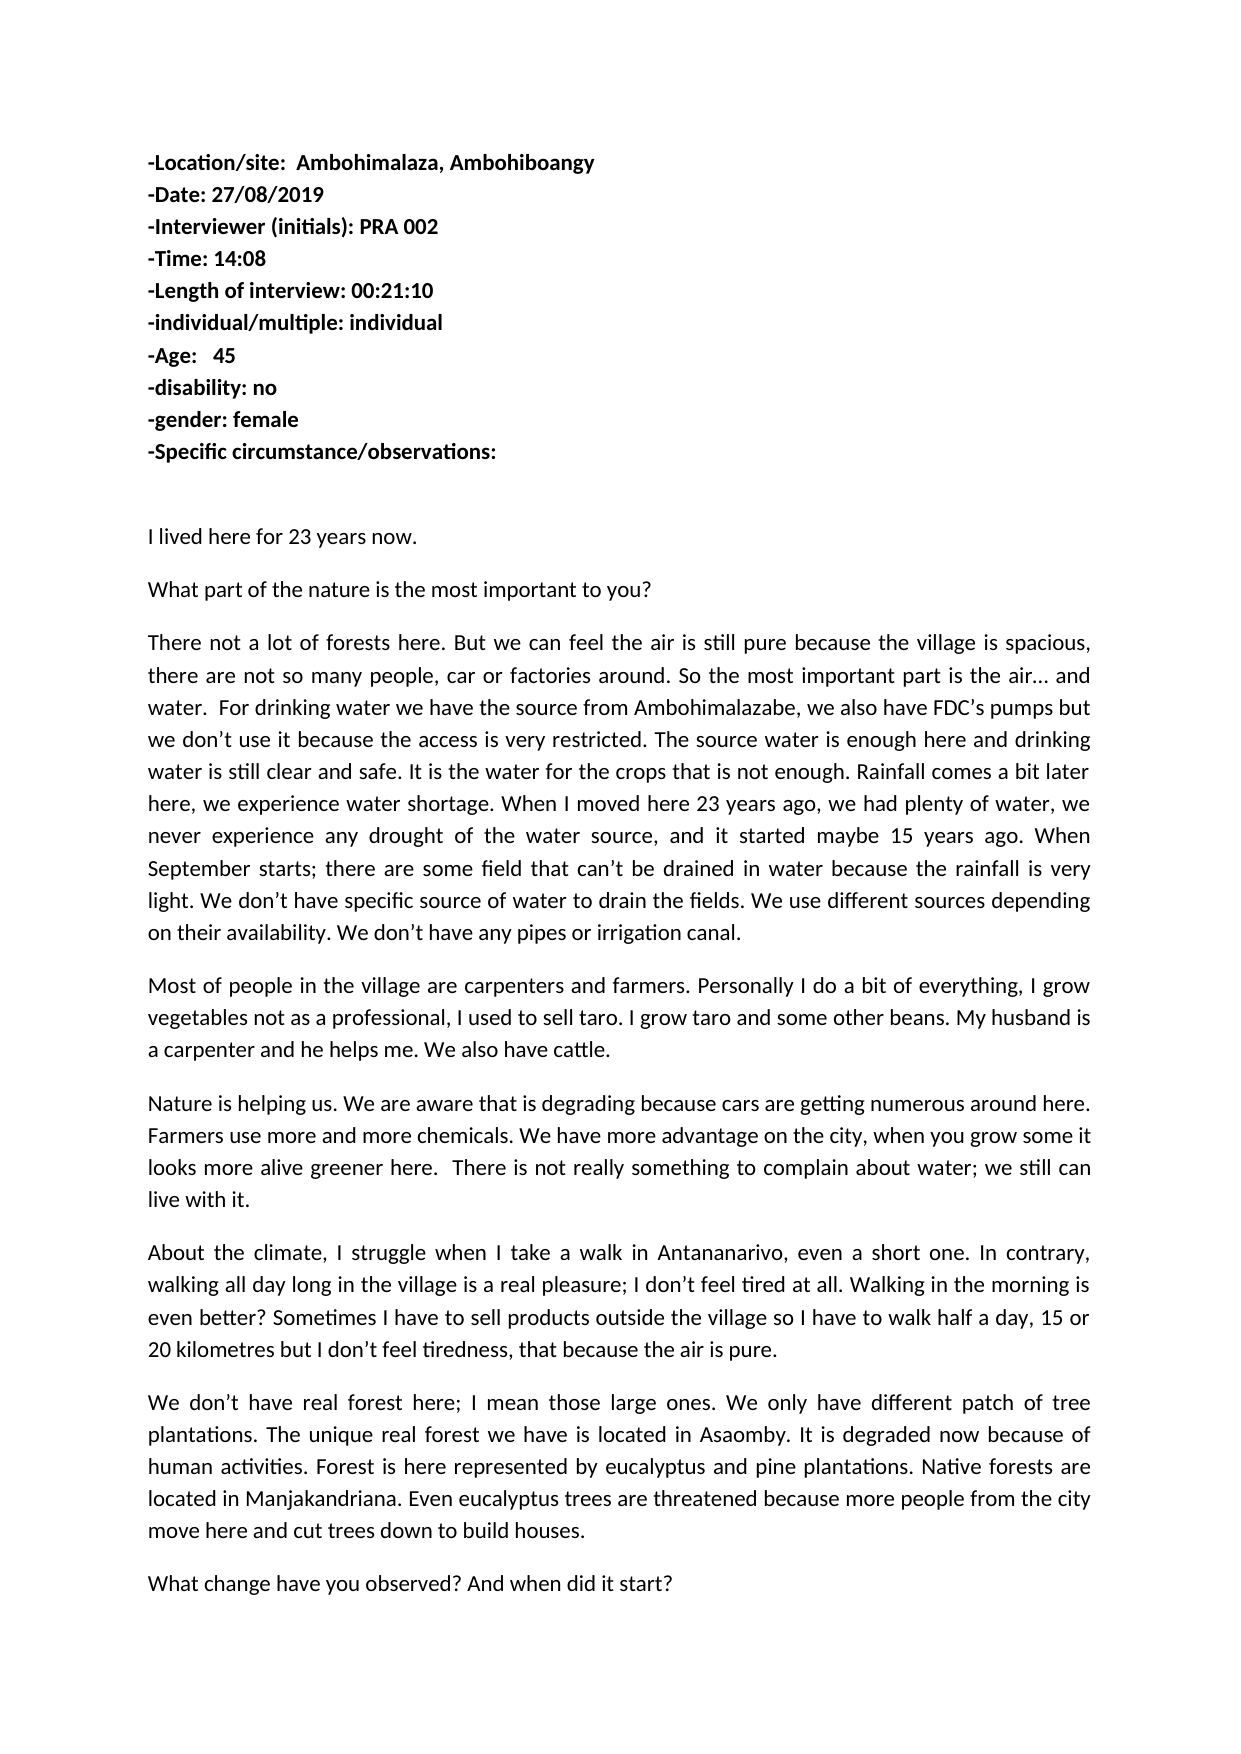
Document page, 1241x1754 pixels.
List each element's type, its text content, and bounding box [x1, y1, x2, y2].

text There not a lot of forests here. But we can feel the air is still pure because the village is spacious, there are not so many people, car or factories around. So the most important part is the air… and water. For drinking water we have the source from Ambohimalazabe, we also have FDC’s pumps but we don’t use it because the access is very restricted. The source water is enough here and drinking water is still clear and safe. It is the water for the crops that is not enough. Rainfall comes a bit later here, we experience water shortage. When I moved here 23 years ago, we had plenty of water, we never experience any drought of the water source, and it started maybe 15 years ago. When September starts; there are some field that can’t be drained in water because the rainfall is very light. We don’t have specific source of water to drain the fields. We use different sources depending on their availability. We don’t have any pipes or irrigation canal. [148, 628, 1093, 946]
text -Interviewer (initials): PRA 002 [148, 212, 1093, 240]
text -Length of interview: 00:21:10 [148, 276, 1093, 304]
text What change have you observed? And when did it start? [148, 1569, 1093, 1598]
text I lived here for 23 years now. [148, 522, 1093, 551]
text What part of the nature is the most important to you? [148, 576, 1093, 603]
text -Date: 27/08/2019 [148, 180, 1093, 208]
text -Location/site: Ambohimalaza, Ambohiboangy [148, 148, 1093, 176]
text Nature is helping us. We are aware that is degrading because cars are getting numerous around here. Farmers use more and more chemicals. We have more advantage on the city, when you grow some it looks more alive greener here. There is not really something to complain about water; we still can live with it. [148, 1089, 1093, 1213]
text -Age: 45 [148, 341, 1093, 369]
text -Time: 14:08 [148, 244, 1093, 272]
text We don’t have real forest here; I mean those large ones. We only have different patch of tree plantations. The unique real forest we have is located in Asaomby. It is degraded now because of human activities. Forest is here represented by eucalyptus and pine plantations. Native forests are located in Manjakandriana. Even eucalyptus trees are threatened because more people from the city move here and cut trees down to build houses. [148, 1388, 1093, 1544]
text -disability: no [148, 373, 1093, 401]
text -individual/multiple: individual [148, 308, 1093, 337]
text Most of people in the village are carpenters and farmers. Personally I do a bit of everything, I grow vegetables not as a professional, I used to sell taro. I grow taro and some other beans. My husband is a carpenter and he helps me. We also have cattle. [148, 971, 1093, 1064]
text -Specific circumstance/observations: [148, 437, 1093, 465]
text About the climate, I struggle when I take a walk in Antananarivo, even a short one. In contrary, walking all day long in the village is a real pleasure; I don’t feel tired at all. Walking in the morning is even better? Sometimes I have to sell products outside the village so I have to walk half a day, 15 or 20 kilometres but I don’t feel tiredness, that because the air is pure. [148, 1238, 1093, 1363]
text -gender: female [148, 405, 1093, 433]
